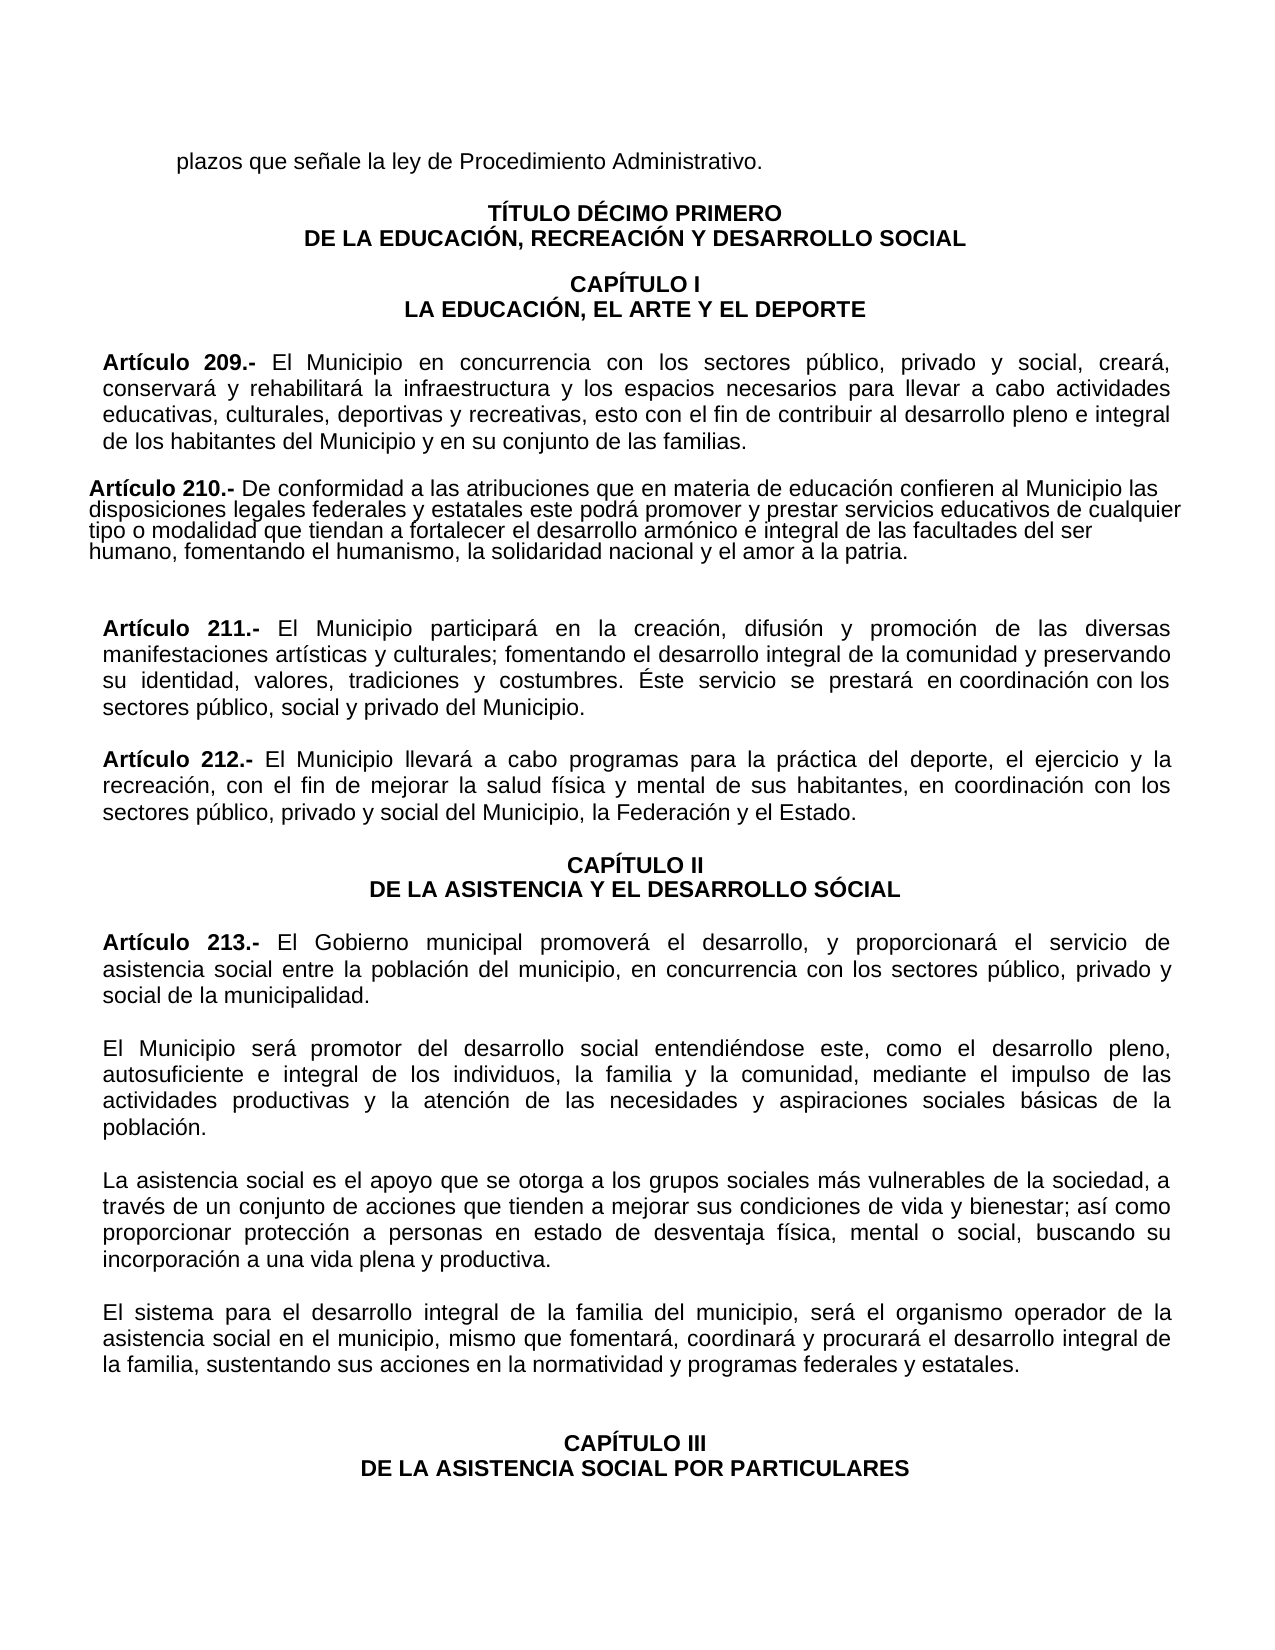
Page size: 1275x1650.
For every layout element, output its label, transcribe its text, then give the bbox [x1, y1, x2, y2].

text Artículo 210.- De conformidad a las atribuciones que en materia de educación confieren al Municipio las disposiciones legales federales y estatales este podrá promover y prestar servicios educativos de cualquier tipo o modalidad que tiendan a fortalecer el desarrollo armónico e integral de las facultades del ser humano, fomentando el humanismo, la solidaridad nacional y el amor a la patria. [89, 480, 1186, 563]
text Artículo 212.- El Municipio llevará a cabo programas para la práctica del deporte, el ejercicio y la recreación, con el fin de mejorar la salud física y mental de sus habitantes, en coordinación con los sectores público, privado y social del Municipio, la Federación y el Estado. [102, 746, 1171, 825]
text CAPÍTULO II [547, 852, 722, 878]
text DE LA ASISTENCIA Y EL DESARROLLO SÓCIAL [350, 878, 920, 903]
text Artículo 211.- El Municipio participará en la creación, difusión y promoción de las diversas manifestaciones artísticas y culturales; fomentando el desarrollo integral de la comunidad y preservando su identidad, valores, tradiciones y costumbres. Éste servicio se prestará en coordinación con los sectores público, social y privado del Municipio. [102, 615, 1171, 720]
text La asistencia social es el apoyo que se otorga a los grupos sociales más vulnerables de la sociedad, a través de un conjunto de acciones que tienden a mejorar sus condiciones de vida y bienestar; así como proporcionar protección a personas en estado de desventaja física, mental o social, buscando su incorporación a una vida plena y productiva. [102, 1167, 1171, 1272]
text DE LA EDUCACIÓN, RECREACIÓN Y DESARROLLO SOCIAL [284, 227, 985, 252]
text plazos que señale la ley de Procedimiento Administrativo. [176, 148, 1186, 174]
text TÍTULO DÉCIMO PRIMERO [468, 200, 801, 227]
text LA EDUCACIÓN, EL ARTE Y EL DEPORTE [385, 297, 885, 322]
text El sistema para el desarrollo integral de la familia del municipio, será el organismo operador de la asistencia social en el municipio, mismo que fomentará, coordinará y procurará el desarrollo integral de la familia, sustentando sus acciones en la normatividad y programas federales y estatales. [102, 1298, 1172, 1377]
text DE LA ASISTENCIA SOCIAL POR PARTICULARES [341, 1456, 928, 1481]
text Artículo 209.- El Municipio en concurrencia con los sectores público, privado y social, creará, conservará y rehabilitará la infraestructura y los espacios necesarios para llevar a cabo actividades educativas, culturales, deportivas y recreativas, esto con el fin de contribuir al desarrollo pleno e integral de los habitantes del Municipio y en su conjunto de las familias. [102, 349, 1171, 454]
text El Municipio será promotor del desarrollo social entendiéndose este, como el desarrollo pleno, autosuficiente e integral de los individuos, la familia y la comunidad, mediante el impulso de las actividades productivas y la atención de las necesidades y aspiraciones sociales básicas de la población. [102, 1035, 1171, 1140]
text CAPÍTULO I [551, 271, 719, 297]
text CAPÍTULO III [544, 1430, 726, 1456]
text Artículo 213.- El Gobierno municipal promoverá el desarrollo, y proporcionará el servicio de asistencia social entre la población del municipio, en concurrencia con los sectores público, privado y social de la municipalidad. [102, 929, 1172, 1008]
